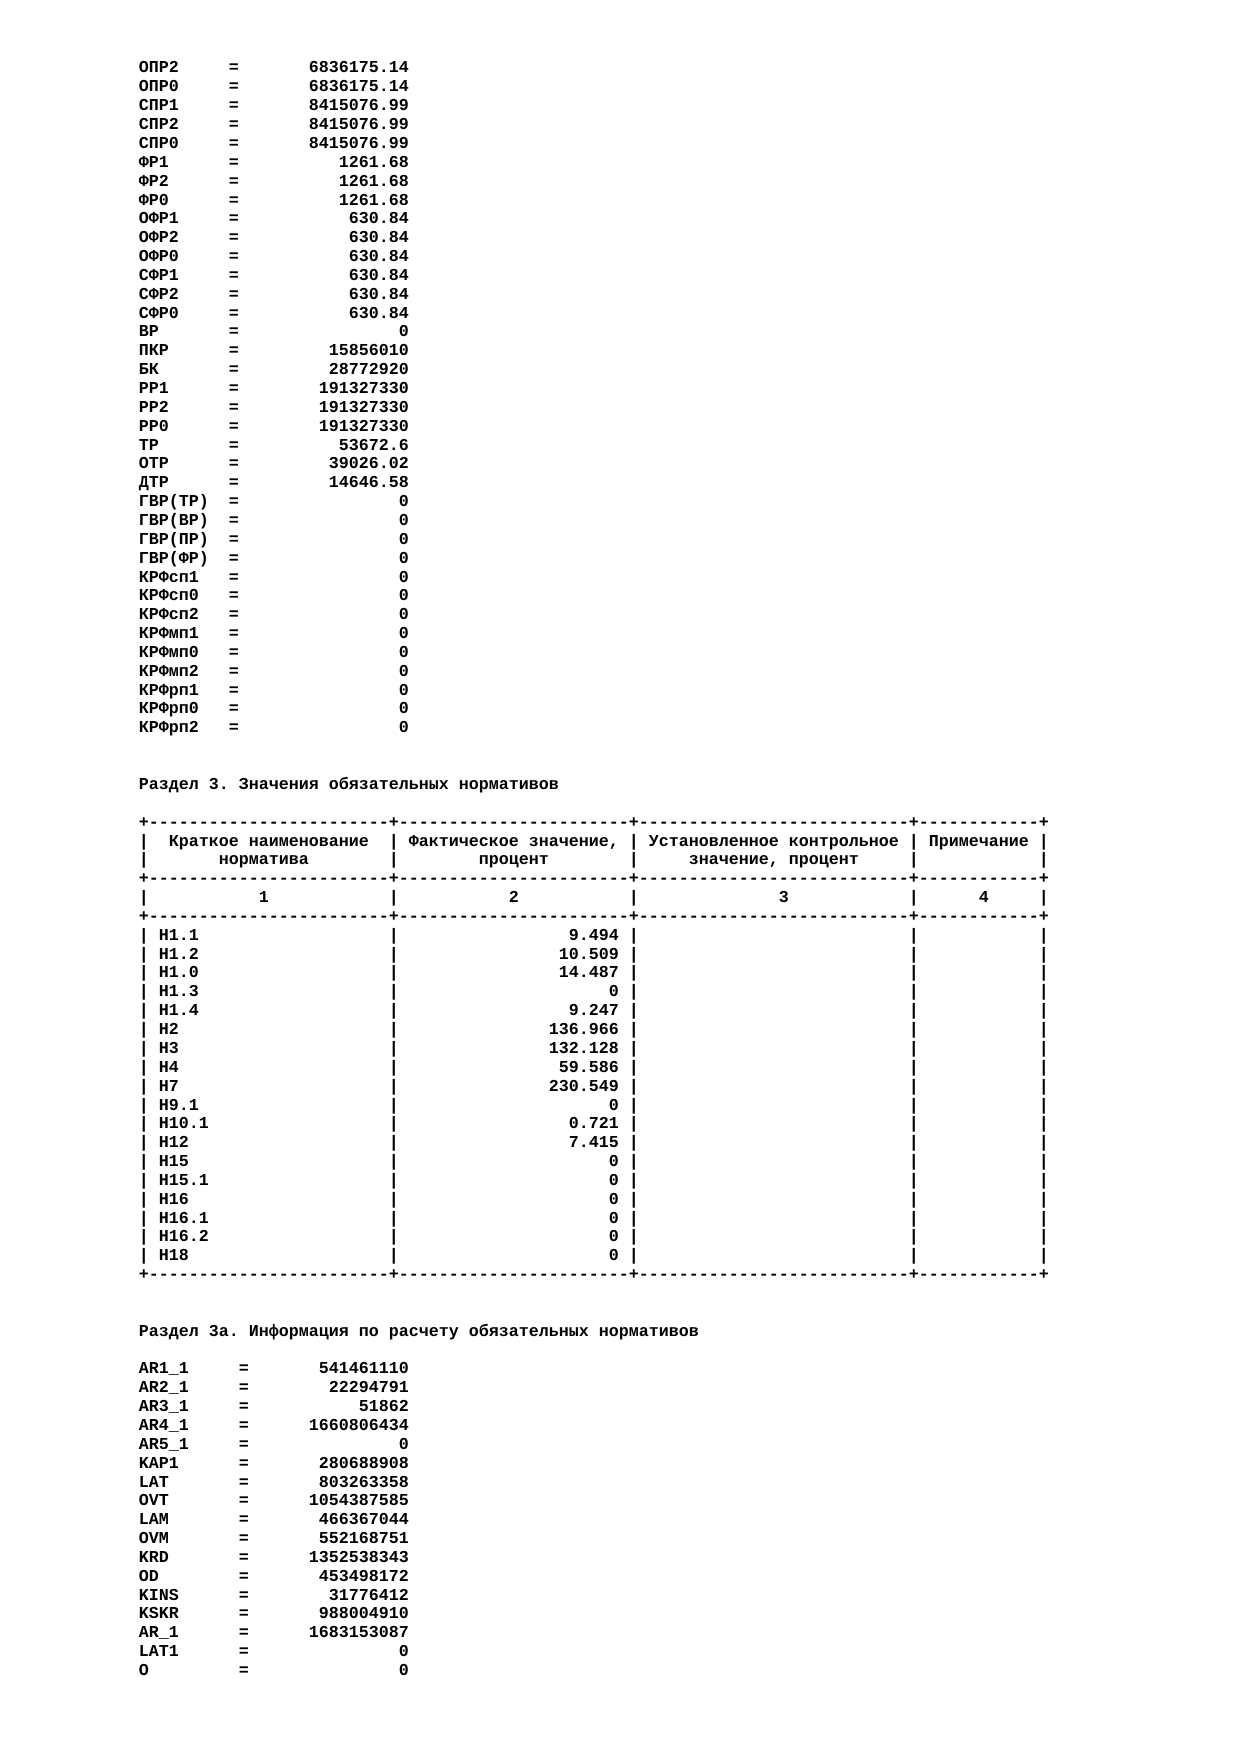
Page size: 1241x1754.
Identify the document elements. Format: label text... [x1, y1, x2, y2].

text РР1 = 191327330 [139, 379, 1101, 398]
text СФР0 = 630.84 [139, 304, 1101, 323]
text KINS = 31776412 [139, 1586, 1101, 1605]
text LAT1 = 0 [139, 1643, 1101, 1662]
text LAT = 803263358 [139, 1473, 1101, 1492]
text СФР1 = 630.84 [139, 266, 1101, 285]
text ОТР = 39026.02 [139, 455, 1101, 474]
text | Н16.2 | 0 | | | [139, 1228, 1101, 1247]
text ПКР = 15856010 [139, 342, 1101, 361]
text ОФР1 = 630.84 [139, 210, 1101, 229]
text | Н2 | 136.966 | | | [139, 1021, 1101, 1039]
text | Н7 | 230.549 | | | [139, 1077, 1101, 1096]
text | Н4 | 59.586 | | | [139, 1058, 1101, 1077]
text +------------------------+-----------------------+---------------------------+------------+ [139, 870, 1101, 889]
text +------------------------+-----------------------+---------------------------+------------+ [139, 813, 1101, 832]
text ДТР = 14646.58 [139, 474, 1101, 493]
text ТР = 53672.6 [139, 436, 1101, 455]
text AR1_1 = 541461110 [139, 1360, 1101, 1379]
text KSKR = 988004910 [139, 1605, 1101, 1624]
text ГВР(ФР) = 0 [139, 549, 1101, 568]
text +------------------------+-----------------------+---------------------------+------------+ [139, 1266, 1101, 1284]
text РР2 = 191327330 [139, 398, 1101, 417]
text КРФрп1 = 0 [139, 681, 1101, 700]
text KAP1 = 280688908 [139, 1454, 1101, 1473]
text КРФсп1 = 0 [139, 568, 1101, 587]
text КРФмп1 = 0 [139, 625, 1101, 643]
text ВР = 0 [139, 323, 1101, 342]
text OVT = 1054387585 [139, 1492, 1101, 1511]
text ФР0 = 1261.68 [139, 191, 1101, 210]
text AR2_1 = 22294791 [139, 1379, 1101, 1398]
text КРФмп2 = 0 [139, 662, 1101, 681]
text | Н1.0 | 14.487 | | | [139, 964, 1101, 983]
text | Н1.4 | 9.247 | | | [139, 1002, 1101, 1021]
text | Н3 | 132.128 | | | [139, 1039, 1101, 1058]
text OVM = 552168751 [139, 1530, 1101, 1548]
text Раздел 3а. Информация по расчету обязательных нормативов [139, 1322, 1101, 1341]
text AR5_1 = 0 [139, 1435, 1101, 1454]
text ГВР(ВР) = 0 [139, 512, 1101, 530]
text +------------------------+-----------------------+---------------------------+------------+ [139, 907, 1101, 926]
text СФР2 = 630.84 [139, 285, 1101, 304]
text O = 0 [139, 1662, 1101, 1681]
text LAM = 466367044 [139, 1511, 1101, 1530]
text Раздел 3. Значения обязательных нормативов [139, 776, 1101, 794]
text | Н1.3 | 0 | | | [139, 983, 1101, 1002]
text | норматива | процент | значение, процент | | [139, 851, 1101, 870]
text | Н9.1 | 0 | | | [139, 1096, 1101, 1115]
text ОФР0 = 630.84 [139, 248, 1101, 266]
text КРФсп0 = 0 [139, 587, 1101, 606]
text ОПР2 = 6836175.14 [139, 59, 1101, 78]
text ФР1 = 1261.68 [139, 153, 1101, 172]
text | Н16 | 0 | | | [139, 1190, 1101, 1209]
text | Н15 | 0 | | | [139, 1153, 1101, 1171]
text ФР2 = 1261.68 [139, 172, 1101, 191]
text | 1 | 2 | 3 | 4 | [139, 889, 1101, 907]
text СПР2 = 8415076.99 [139, 116, 1101, 134]
text ОФР2 = 630.84 [139, 229, 1101, 248]
text БК = 28772920 [139, 361, 1101, 379]
text СПР1 = 8415076.99 [139, 97, 1101, 116]
text | Н10.1 | 0.721 | | | [139, 1115, 1101, 1134]
text ОПР0 = 6836175.14 [139, 78, 1101, 97]
text ГВР(ПР) = 0 [139, 530, 1101, 549]
text ГВР(ТР) = 0 [139, 493, 1101, 512]
text | H15.1 | 0 | | | [139, 1171, 1101, 1190]
text | Н1.1 | 9.494 | | | [139, 926, 1101, 945]
text | Краткое наименование | Фактическое значение, | Установленное контрольное | Примечание | [139, 832, 1101, 851]
text РР0 = 191327330 [139, 417, 1101, 436]
text КРФрп0 = 0 [139, 700, 1101, 719]
text | Н1.2 | 10.509 | | | [139, 945, 1101, 964]
text | Н12 | 7.415 | | | [139, 1134, 1101, 1153]
text KRD = 1352538343 [139, 1548, 1101, 1567]
text AR_1 = 1683153087 [139, 1624, 1101, 1643]
text AR3_1 = 51862 [139, 1398, 1101, 1417]
text КРФрп2 = 0 [139, 719, 1101, 738]
text OD = 453498172 [139, 1567, 1101, 1586]
text КРФсп2 = 0 [139, 606, 1101, 625]
text AR4_1 = 1660806434 [139, 1417, 1101, 1435]
text | Н16.1 | 0 | | | [139, 1209, 1101, 1228]
text СПР0 = 8415076.99 [139, 134, 1101, 153]
text | Н18 | 0 | | | [139, 1247, 1101, 1266]
text КРФмп0 = 0 [139, 643, 1101, 662]
